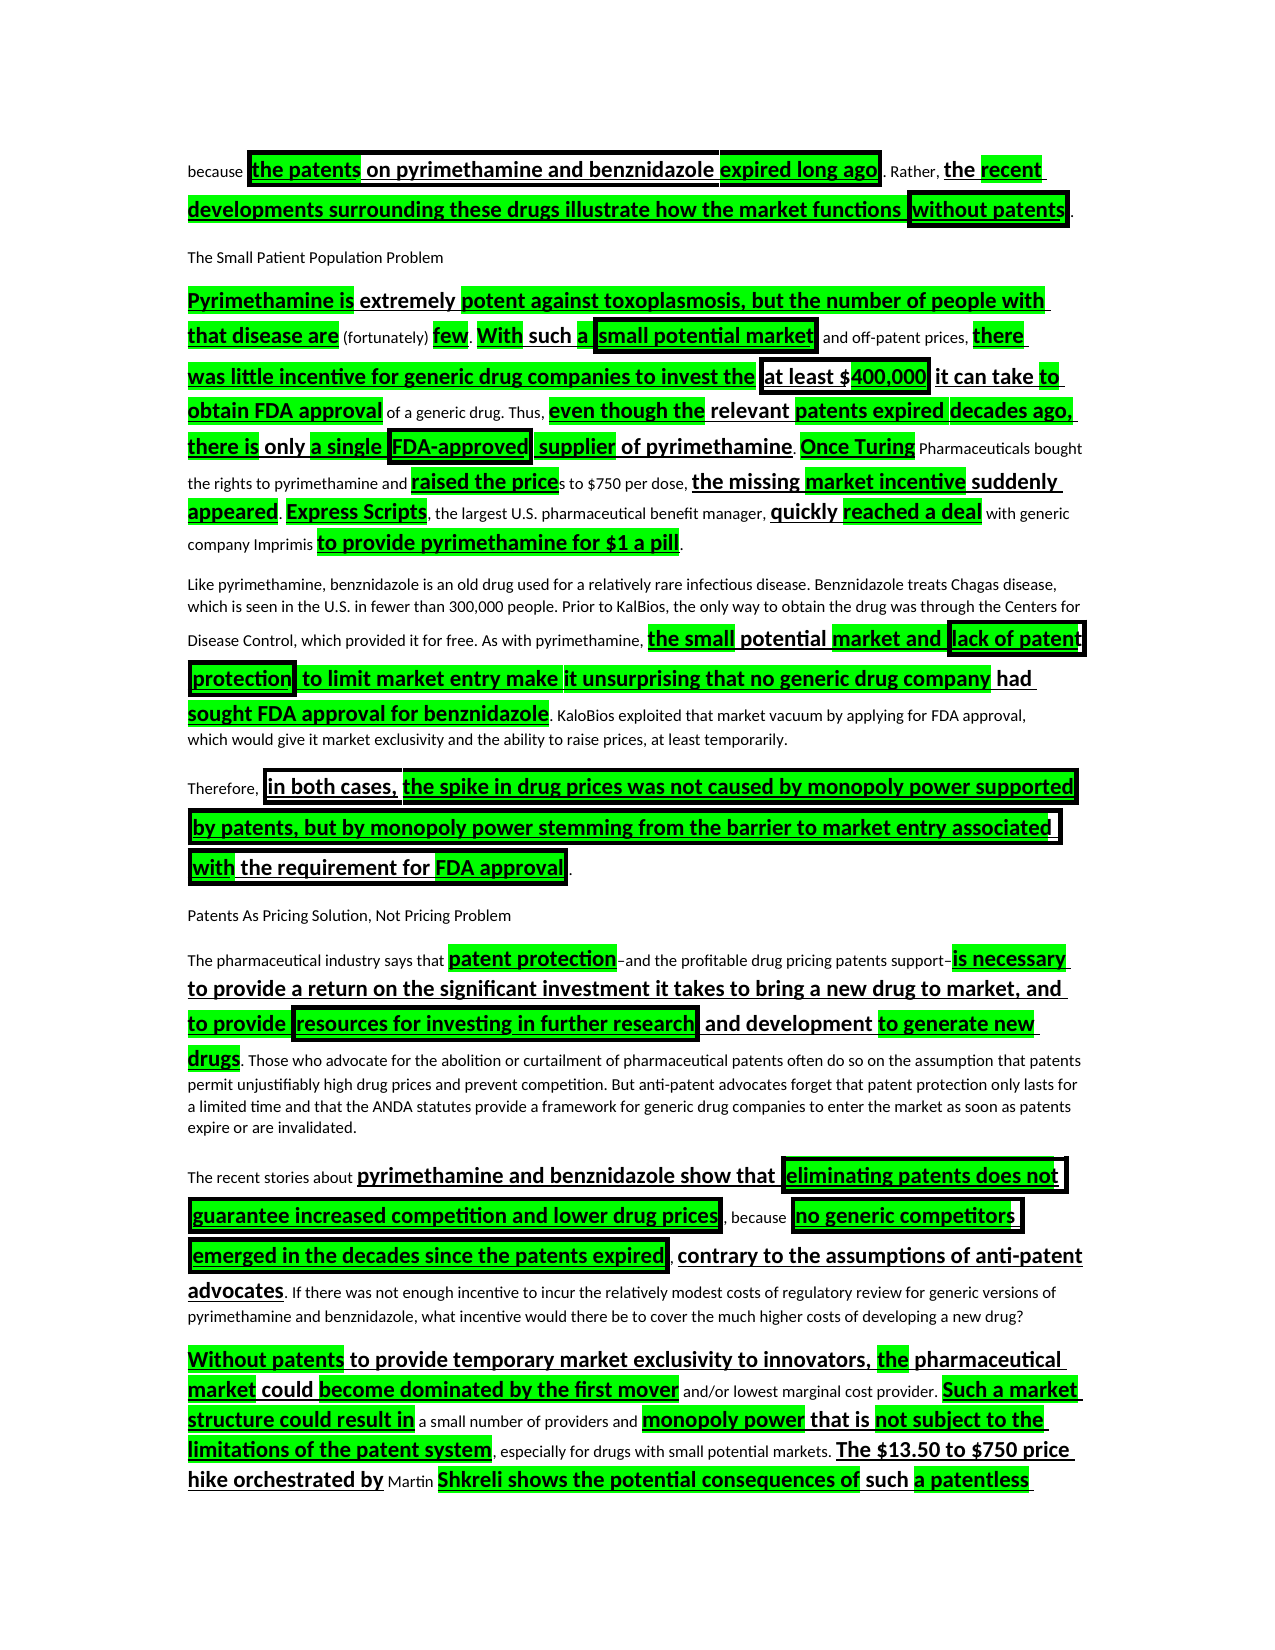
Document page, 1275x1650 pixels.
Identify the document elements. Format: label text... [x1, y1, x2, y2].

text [187, 150, 1087, 228]
text The recent stories about pyrimethamine and benznidazole show that eliminating patents does not guarantee increased competition and lower drug prices, because no generic competitors emerged in the decades since the patents expired, contrary to the assumptions of anti-patent advocates. If there was not enough incentive to incur the relatively modest costs of regulatory review for generic versions of pyrimethamine and benznidazole, what incentive would there be to cover the much higher costs of developing a new drug? [187, 1156, 1087, 1326]
text Like pyrimethamine, benznidazole is an old drug used for a relatively rare infectious disease. Benznidazole treats Chagas disease, which is seen in the U.S. in fewer than 300,000 people. Prior to KalBios, the only way to obtain the drug was through the Centers for Disease Control, which provided it for free. As with pyrimethamine, the small potential market and lack of patent protection to limit market entry make it unsurprising that no generic drug company had sought FDA approval for benznidazole. KaloBios exploited that market vacuum by applying for FDA approval, which would give it market exclusivity and the ability to raise prices, at least temporarily. [187, 574, 1087, 749]
text Pyrimethamine is extremely potent against toxoplasmosis, but the number of people with that disease are (fortunately) few. With such a small potential market and off-patent prices, there was little incentive for generic drug companies to invest the at least $400,000 it can take to obtain FDA approval of a generic drug. Thus, even though the relevant patents expired decades ago, there is only a single FDA-approved supplier of pyrimethamine. Once Turing Pharmaceuticals bought the rights to pyrimethamine and raised the prices to $750 per dose, the missing market incentive suddenly appeared. Express Scripts, the largest U.S. pharmaceutical benefit manager, quickly reached a deal with generic company Imprimis to provide pyrimethamine for $1 a pill. [187, 286, 1087, 556]
text The Small Patient Population Problem [187, 247, 1087, 268]
text The pharmaceutical industry says that patent protection–and the profitable drug pricing patents support–is necessary to provide a return on the significant investment it takes to bring a new drug to market, and to provide resources for investing in further research and development to generate new drugs. Those who advocate for the abolition or curtailment of pharmaceutical patents often do so on the assumption that patents permit unjustifiably high drug prices and prevent competition. But anti-patent advocates forget that patent protection only lasts for a limited time and that the ANDA statutes provide a framework for generic drug companies to enter the market as soon as patents expire or are invalidated. [187, 944, 1087, 1138]
text Therefore, in both cases, the spike in drug prices was not caused by monopoly power supported by patents, but by monopoly power stemming from the barrier to market entry associated with the requirement for FDA approval. [187, 768, 1087, 886]
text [187, 1345, 1087, 1493]
text Patents As Pricing Solution, Not Pricing Problem [187, 905, 1087, 926]
